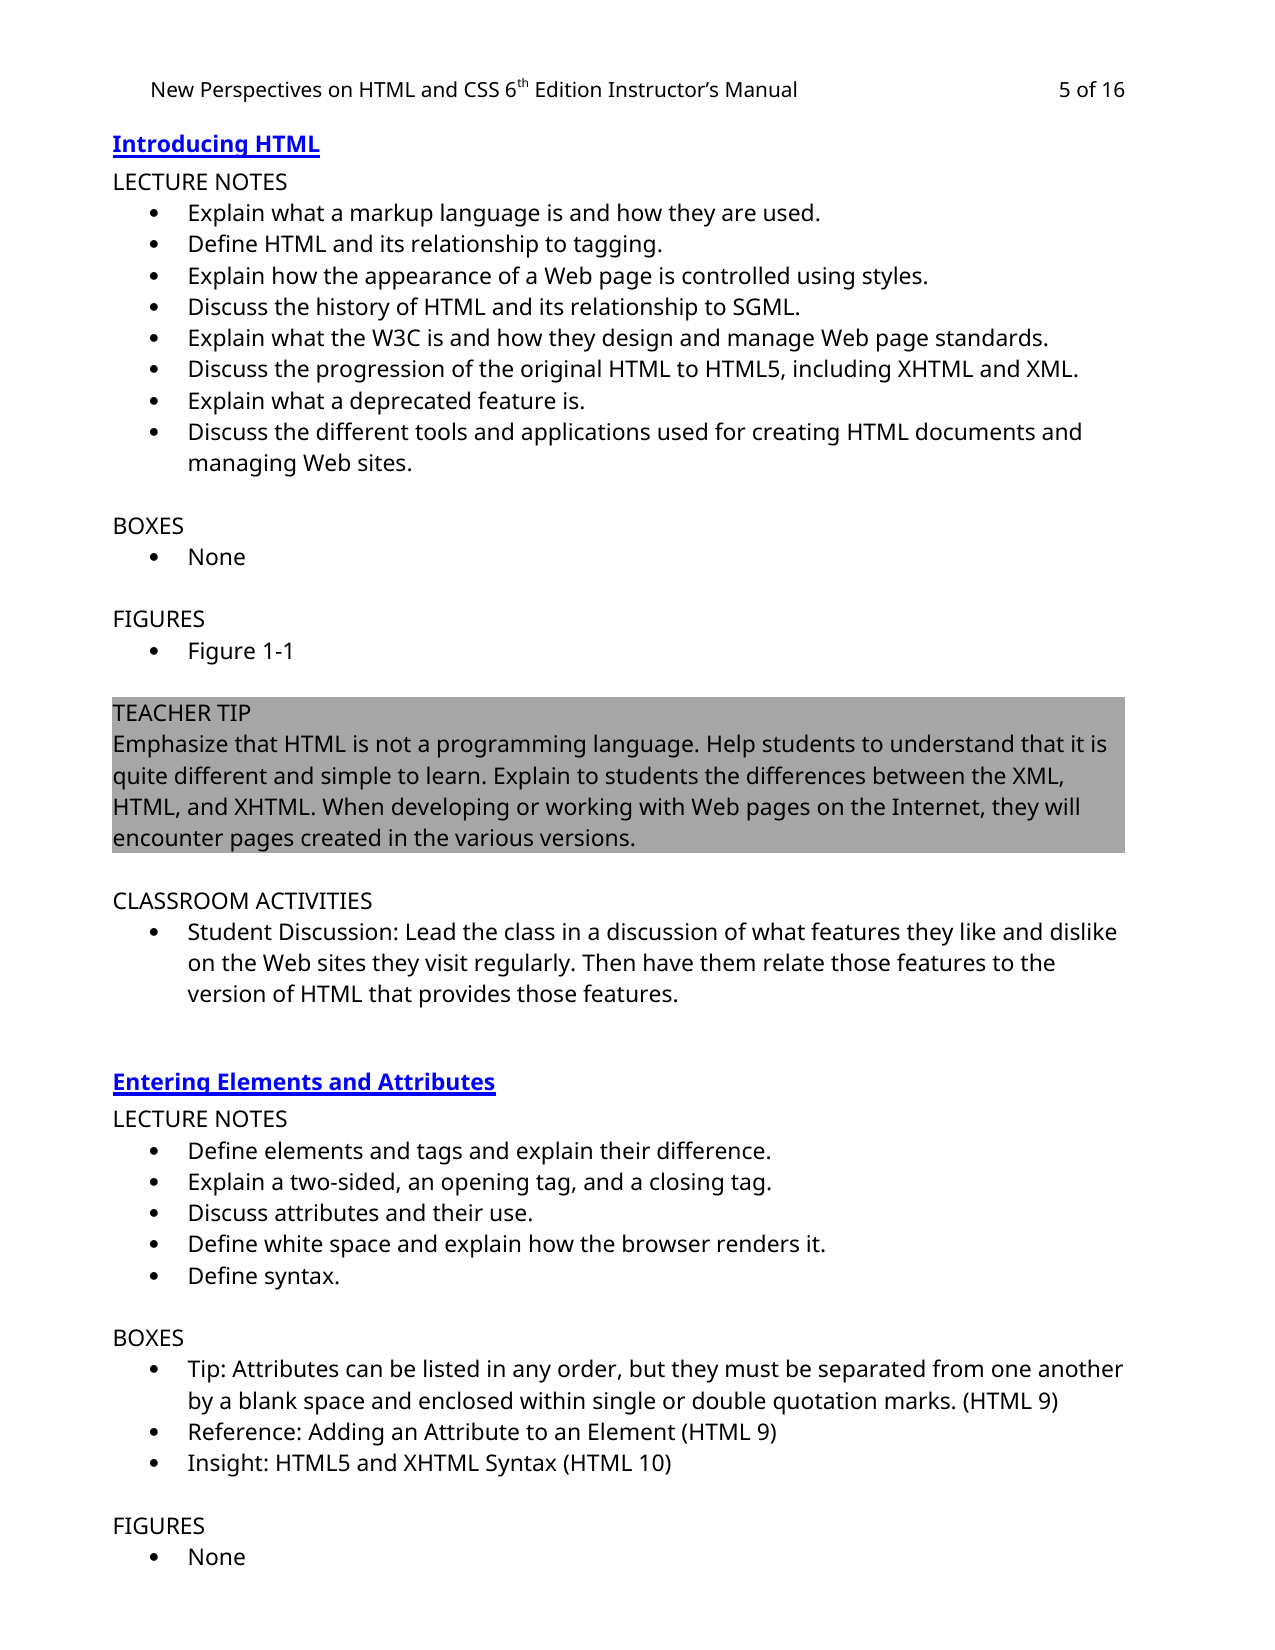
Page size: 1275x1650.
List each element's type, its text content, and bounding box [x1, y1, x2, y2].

list Explain what a markup language is and how they are used. [150, 197, 1125, 228]
text CLASSROOM ACTIVITIES [112, 885, 1125, 916]
list Explain a two-sided, an opening tag, and a closing tag. [150, 1166, 1125, 1197]
text FIGURES [112, 603, 1125, 635]
subtitle Entering Elements and Attributes [112, 1066, 1125, 1097]
list Define HTML and its relationship to tagging. [150, 228, 1125, 260]
list Explain what a deprecated feature is. [150, 385, 1125, 416]
text LECTURE NOTES [112, 1103, 1125, 1135]
list Discuss attributes and their use. [150, 1197, 1125, 1228]
list Define elements and tags and explain their difference. [150, 1135, 1125, 1166]
list Define white space and explain how the browser renders it. [150, 1228, 1125, 1260]
text FIGURES [112, 1510, 1125, 1541]
text Emphasize that HTML is not a programming language. Help students to understand that it is quite different and simple to learn. Explain to students the differences between the XML, HTML, and XHTML. When developing or working with Web pages on the Internet, they will encounter pages created in the various versions. [112, 728, 1125, 853]
text BOXES [112, 1322, 1125, 1353]
list Tip: Attributes can be listed in any order, but they must be separated from one another by a blank space and enclosed within single or double quotation marks. (HTML 9) [150, 1353, 1125, 1416]
text LECTURE NOTES [112, 166, 1125, 197]
list Discuss the history of HTML and its relationship to SGML. [150, 291, 1125, 322]
list Explain how the appearance of a Web page is controlled using styles. [150, 260, 1125, 291]
list Define syntax. [150, 1260, 1125, 1291]
subtitle Introducing HTML [112, 128, 1125, 160]
list Explain what the W3C is and how they design and manage Web page standards. [150, 322, 1125, 353]
list Discuss the progression of the original HTML to HTML5, including XHTML and XML. [150, 353, 1125, 385]
list None [150, 1541, 1125, 1572]
list Student Discussion: Lead the class in a discussion of what features they like and dislike on the Web sites they visit regularly. Then have them relate those features to the version of HTML that provides those features. [150, 916, 1125, 1010]
text BOXES [112, 510, 1125, 541]
list None [150, 541, 1125, 572]
list Reference: Adding an Attribute to an Element (HTML 9) [150, 1416, 1125, 1447]
list Insight: HTML5 and XHTML Syntax (HTML 10) [150, 1447, 1125, 1478]
text TEACHER TIP [112, 697, 1125, 728]
list Figure 1-1 [150, 635, 1125, 666]
list Discuss the different tools and applications used for creating HTML documents and managing Web sites. [150, 416, 1125, 478]
